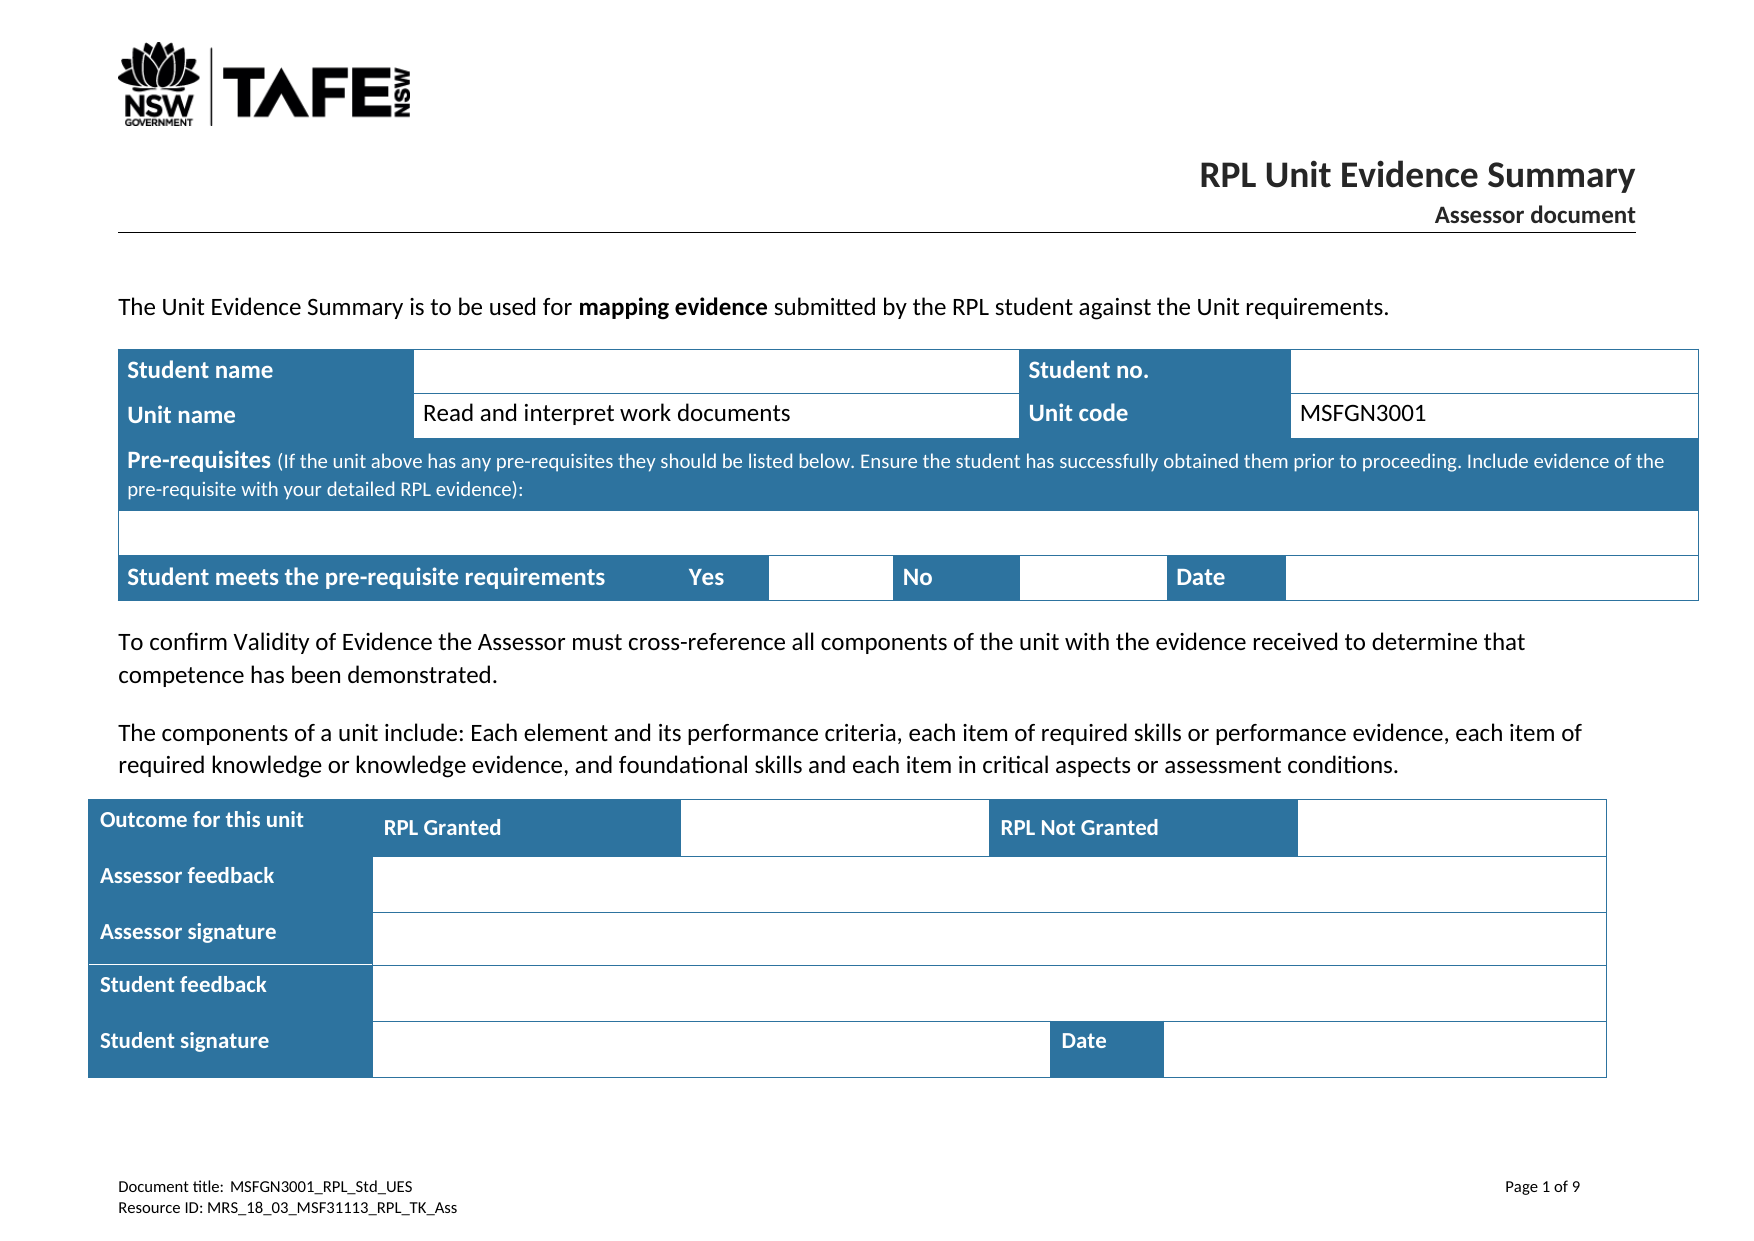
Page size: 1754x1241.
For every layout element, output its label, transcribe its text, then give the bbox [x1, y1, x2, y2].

table_cell Assessor signature [89, 913, 372, 964]
table_cell [1020, 556, 1167, 600]
table_header RPL Granted [373, 800, 680, 856]
table_cell [373, 966, 1606, 1021]
table_cell [373, 1022, 1050, 1077]
table_cell Student meets the pre-requisite requirements [119, 556, 635, 600]
table_header Student name [119, 350, 413, 393]
table_cell [373, 857, 1606, 912]
table_cell [1286, 556, 1698, 600]
text The components of a unit include: Each element and its performance criteria, each item of required skills or performance evidence, each item of required knowledge or knowledge evidence, and foundational skills and each item in critical aspects or assessment conditions. [118, 717, 1636, 780]
table_cell [119, 511, 1698, 555]
table_cell Student feedback [89, 966, 372, 1021]
table_cell MSFGN3001 [1291, 394, 1698, 438]
table_cell Date [1168, 556, 1285, 600]
table_header Outcome for this unit [89, 800, 372, 856]
table_cell [1164, 1022, 1606, 1077]
table_cell Unit name [119, 394, 413, 438]
table_cell Yes [636, 556, 768, 600]
table_header [1291, 350, 1698, 393]
text The Unit Evidence Summary is to be used for mapping evidence submitted by the RPL student against the Unit requirements. [118, 291, 1636, 321]
table_cell Date [1051, 1022, 1163, 1077]
table_cell Unit code [1020, 394, 1290, 438]
table_cell Assessor feedback [89, 857, 372, 912]
table_header [681, 800, 989, 856]
table_header Student no. [1020, 350, 1290, 393]
table_header [1298, 800, 1606, 856]
table_cell Read and interpret work documents [414, 394, 1019, 438]
text To confirm Validity of Evidence the Assessor must cross-reference all components of the unit with the evidence received to determine that competence has been demonstrated. [118, 626, 1636, 689]
table_cell [373, 913, 1606, 964]
table_cell No [894, 556, 1019, 600]
table_header RPL Not Granted [990, 800, 1297, 856]
table_cell Pre-requisites (If the unit above has any pre-requisites they should be listed below. Ensure the student has successfully obtained them prior to proceeding. Include evidence of the pre-requisite with your detailed RPL evidence): [119, 439, 1698, 510]
picture [118, 42, 410, 126]
table_cell [769, 556, 893, 600]
table_cell Student signature [89, 1022, 372, 1077]
table_header [414, 350, 1019, 393]
